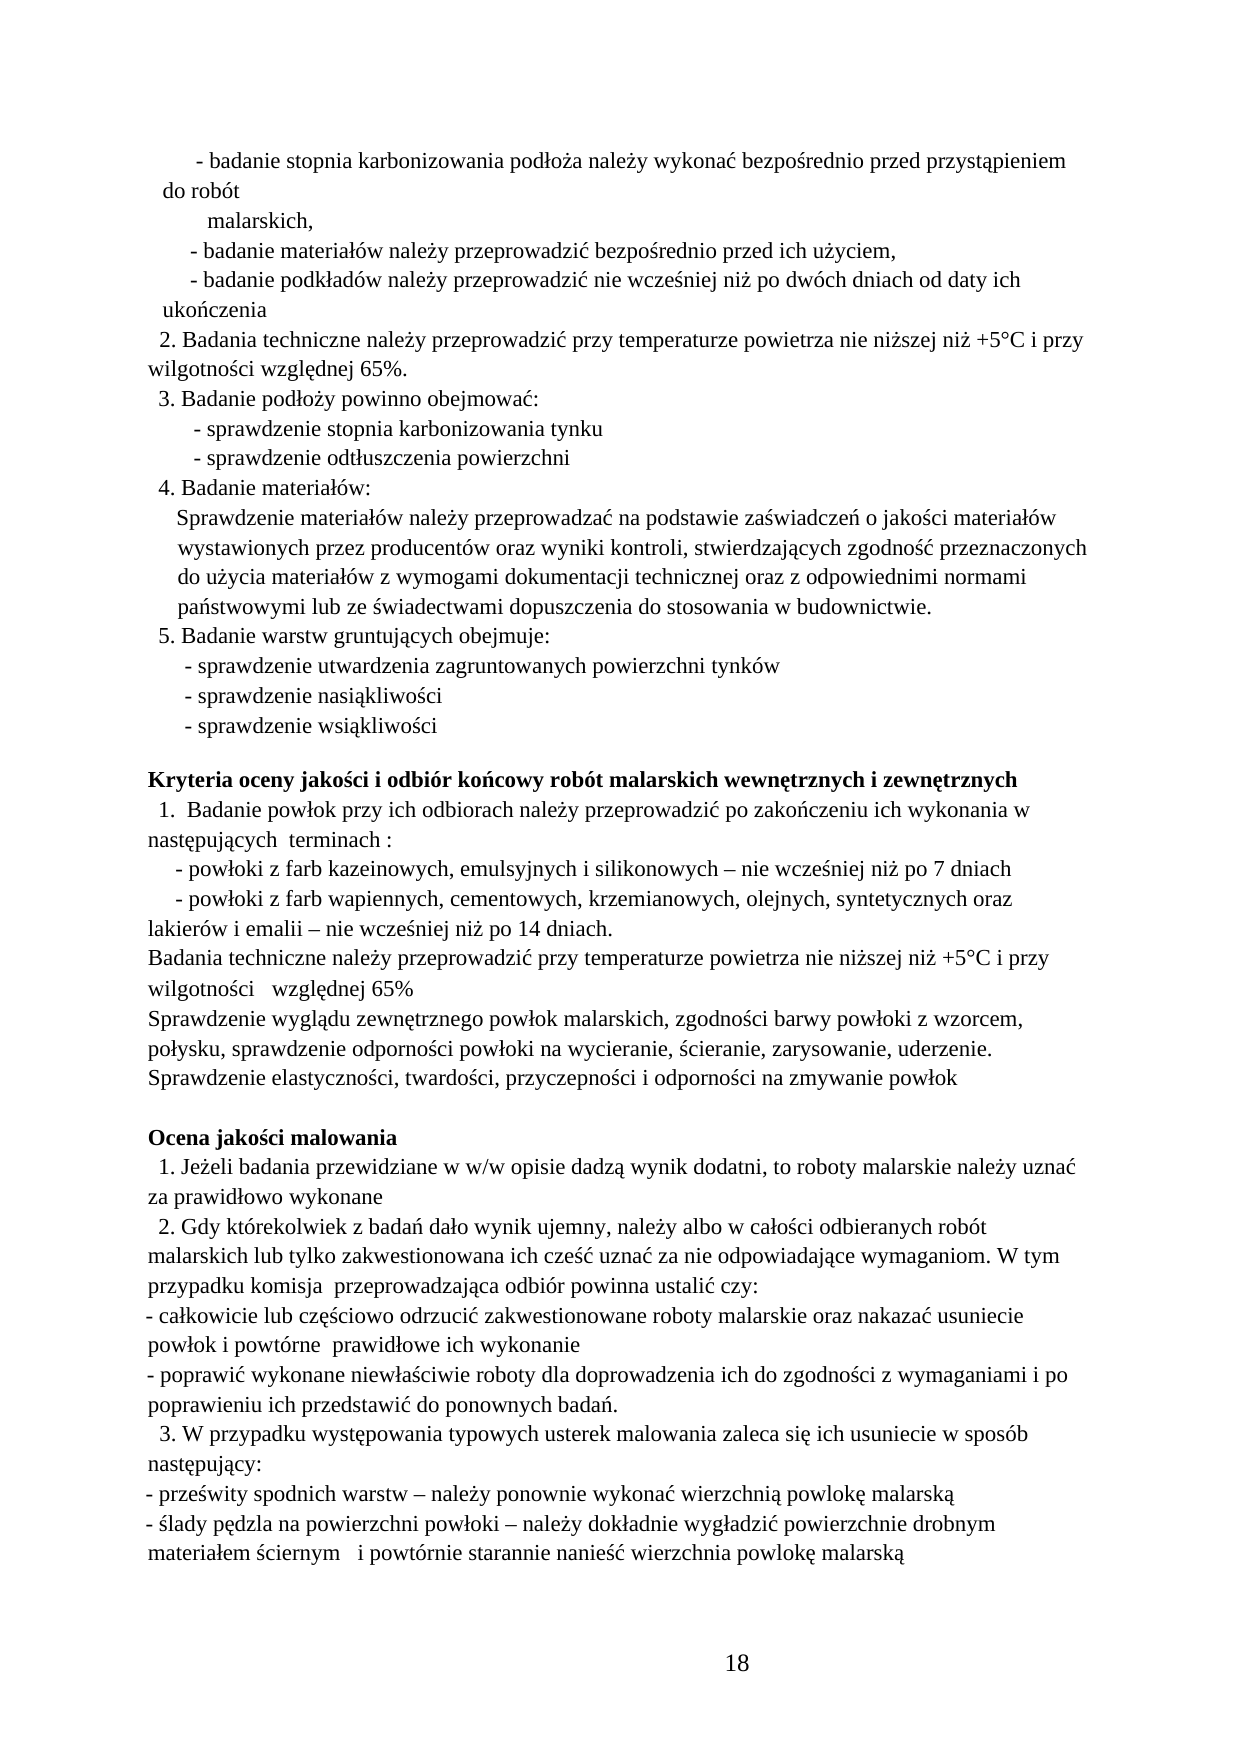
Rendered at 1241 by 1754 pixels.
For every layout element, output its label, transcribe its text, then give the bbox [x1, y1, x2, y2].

text - całkowicie lub częściowo odrzucić zakwestionowane roboty malarskie oraz nakazać usuniecie powłok i powtórne prawidłowe ich wykonanie [145, 1302, 1093, 1358]
text 1. Jeżeli badania przewidziane w w/w opisie dadzą wynik dodatni, to roboty malarskie należy uznać za prawidłowo wykonane [147, 1153, 1093, 1209]
text 2. Badania techniczne należy przeprowadzić przy temperaturze powietrza nie niższej niż + i przy wilgotności względnej 65%. [148, 326, 1093, 382]
text - powłoki z farb wapiennych, cementowych, krzemianowych, olejnych, syntetycznych oraz lakierów i emalii – nie wcześniej niż po 14 dniach. [147, 885, 1093, 941]
text 4. Badanie materiałów: [147, 474, 1093, 501]
text - ślady pędzla na powierzchni powłoki – należy dokładnie wygładzić powierzchnie drobnym materiałem ściernym i powtórnie starannie nanieść wierzchnia powlokę malarską [145, 1509, 1093, 1566]
text Badania techniczne należy przeprowadzić przy temperaturze powietrza nie niższej niż + i przy wilgotności względnej 65% [148, 944, 1093, 1001]
text Sprawdzenie materiałów należy przeprowadzać na podstawie zaświadczeń o jakości materiałów wystawionych przez producentów oraz wyniki kontroli, stwierdzających zgodność przeznaczonych do użycia materiałów z wymogami dokumentacji technicznej oraz z odpowiednimi normami państwowymi lub ze świadectwami dopuszczenia do stosowania w budownictwie. [176, 504, 1093, 619]
text - prześwity spodnich warstw – należy ponownie wykonać wierzchnią powlokę malarską [145, 1480, 1093, 1506]
text - sprawdzenie stopnia karbonizowania tynku [176, 415, 1093, 441]
text Sprawdzenie elastyczności, twardości, przyczepności i odporności na zmywanie powłok [148, 1064, 1093, 1091]
text - badanie stopnia karbonizowania podłoża należy wykonać bezpośrednio przed przystąpieniem do robót [161, 148, 1093, 204]
text Kryteria oceny jakości i odbiór końcowy robót malarskich wewnętrznych i zewnętrznych [148, 766, 1093, 793]
text - badanie podkładów należy przeprowadzić nie wcześniej niż po dwóch dniach od daty ich ukończenia [161, 266, 1093, 322]
text - sprawdzenie odtłuszczenia powierzchni [176, 444, 1093, 471]
text 3. W przypadku występowania typowych usterek malowania zaleca się ich usuniecie w sposób następujący: [148, 1421, 1093, 1477]
text - sprawdzenie wsiąkliwości [161, 712, 1093, 738]
text - sprawdzenie utwardzenia zagruntowanych powierzchni tynków [161, 652, 1093, 679]
text Ocena jakości malowania [148, 1124, 1093, 1150]
text Sprawdzenie wyglądu zewnętrznego powłok malarskich, zgodności barwy powłoki z wzorcem, połysku, sprawdzenie odporności powłoki na wycieranie, ścieranie, zarysowanie, uderzenie. [148, 1005, 1093, 1061]
text 1. Badanie powłok przy ich odbiorach należy przeprowadzić po zakończeniu ich wykonania w następujących terminach : [147, 796, 1093, 852]
text 5. Badanie warstw gruntujących obejmuje: [147, 623, 1093, 649]
text malarskich, [161, 207, 1093, 233]
text 3. Badanie podłoży powinno obejmować: [147, 385, 1093, 411]
text - sprawdzenie nasiąkliwości [161, 682, 1093, 708]
text - badanie materiałów należy przeprowadzić bezpośrednio przed ich użyciem, [161, 237, 1093, 263]
text - powłoki z farb kazeinowych, emulsyjnych i silikonowych – nie wcześniej niż po 7 dniach [147, 855, 1093, 882]
text 2. Gdy którekolwiek z badań dało wynik ujemny, należy albo w całości odbieranych robót malarskich lub tylko zakwestionowana ich cześć uznać za nie odpowiadające wymaganiom. W tym przypadku komisja przeprowadzająca odbiór powinna ustalić czy: [147, 1213, 1093, 1298]
text - poprawić wykonane niewłaściwie roboty dla doprowadzenia ich do zgodności z wymaganiami i po poprawieniu ich przedstawić do ponownych badań. [147, 1361, 1093, 1417]
